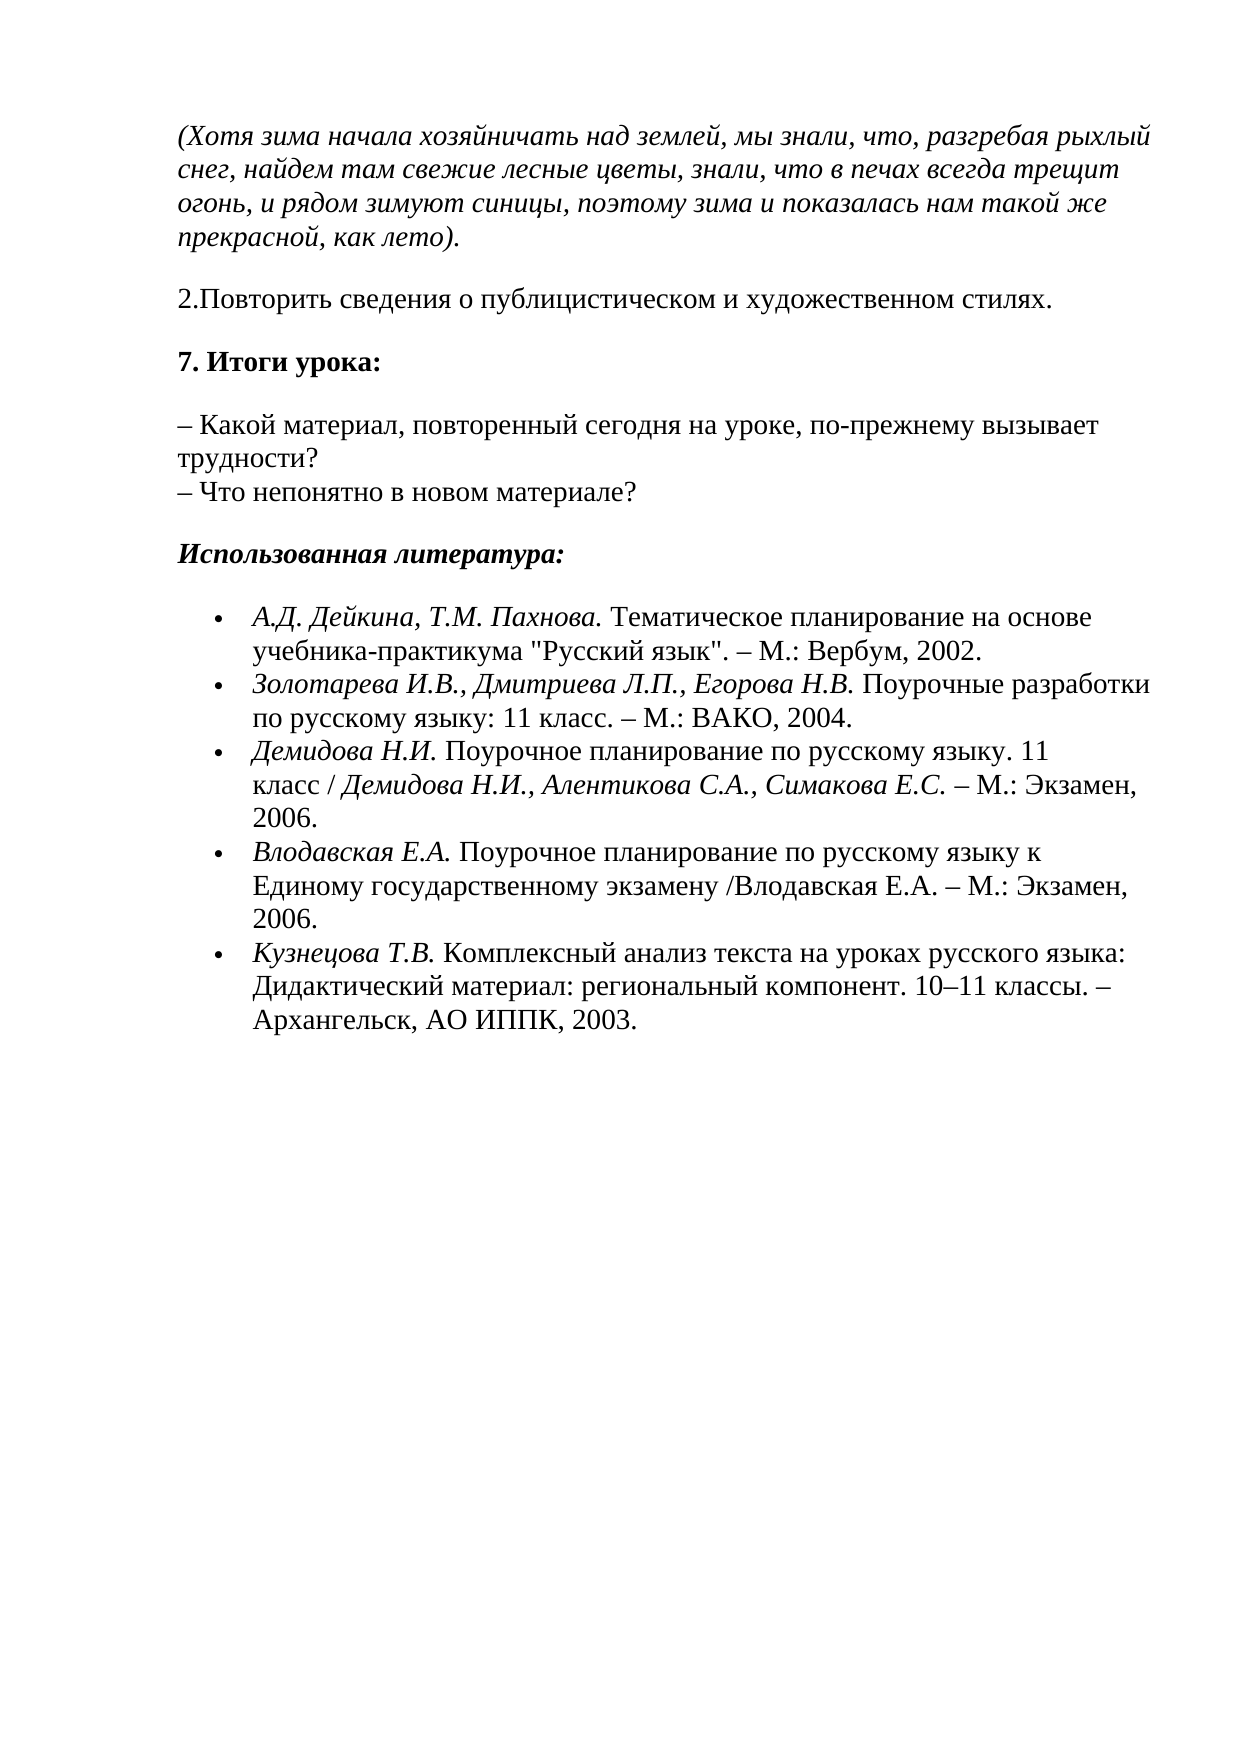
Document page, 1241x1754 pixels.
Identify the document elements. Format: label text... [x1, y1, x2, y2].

text 7. Итоги урока: [177, 344, 1152, 378]
text (Хотя зима начала хозяйничать над землей, мы знали, что, разгребая рыхлый снег, найдем там свежие лесные цветы, знали, что в печах всегда трещит огонь, и рядом зимуют синицы, поэтому зима и показалась нам такой же прекрасной, как лето). [177, 118, 1152, 252]
list А.Д. Дейкина, Т.М. Пахнова. Тематическое планирование на основе учебника-практикума "Русский язык". – М.: Вербум, 2002. [215, 599, 1152, 666]
list Золотарева И.В., Дмитриева Л.П., Егорова Н.В. Поурочные разработки по русскому языку: 11 класс. – М.: ВАКО, 2004. [215, 666, 1152, 733]
list Демидова Н.И. Поурочное планирование по русскому языку. 11 класс / Демидова Н.И., Алентикова С.А., Симакова Е.С. – М.: Экзамен, 2006. [215, 733, 1152, 834]
list Влодавская Е.А. Поурочное планирование по русскому языку к Единому государственному экзамену /Влодавская Е.А. – М.: Экзамен, 2006. [215, 834, 1152, 935]
text – Какой материал, повторенный сегодня на уроке, по-прежнему вызывает трудности? – Что непонятно в новом материале? [177, 407, 1152, 507]
text 2.Повторить сведения о публицистическом и художественном стилях. [177, 281, 1152, 315]
list Кузнецова Т.В. Комплексный анализ текста на уроках русского языка: Дидактический материал: региональный компонент. 10–11 классы. – Архангельск, АО ИППК, 2003. [215, 935, 1152, 1035]
text Использованная литература: [177, 537, 1152, 570]
